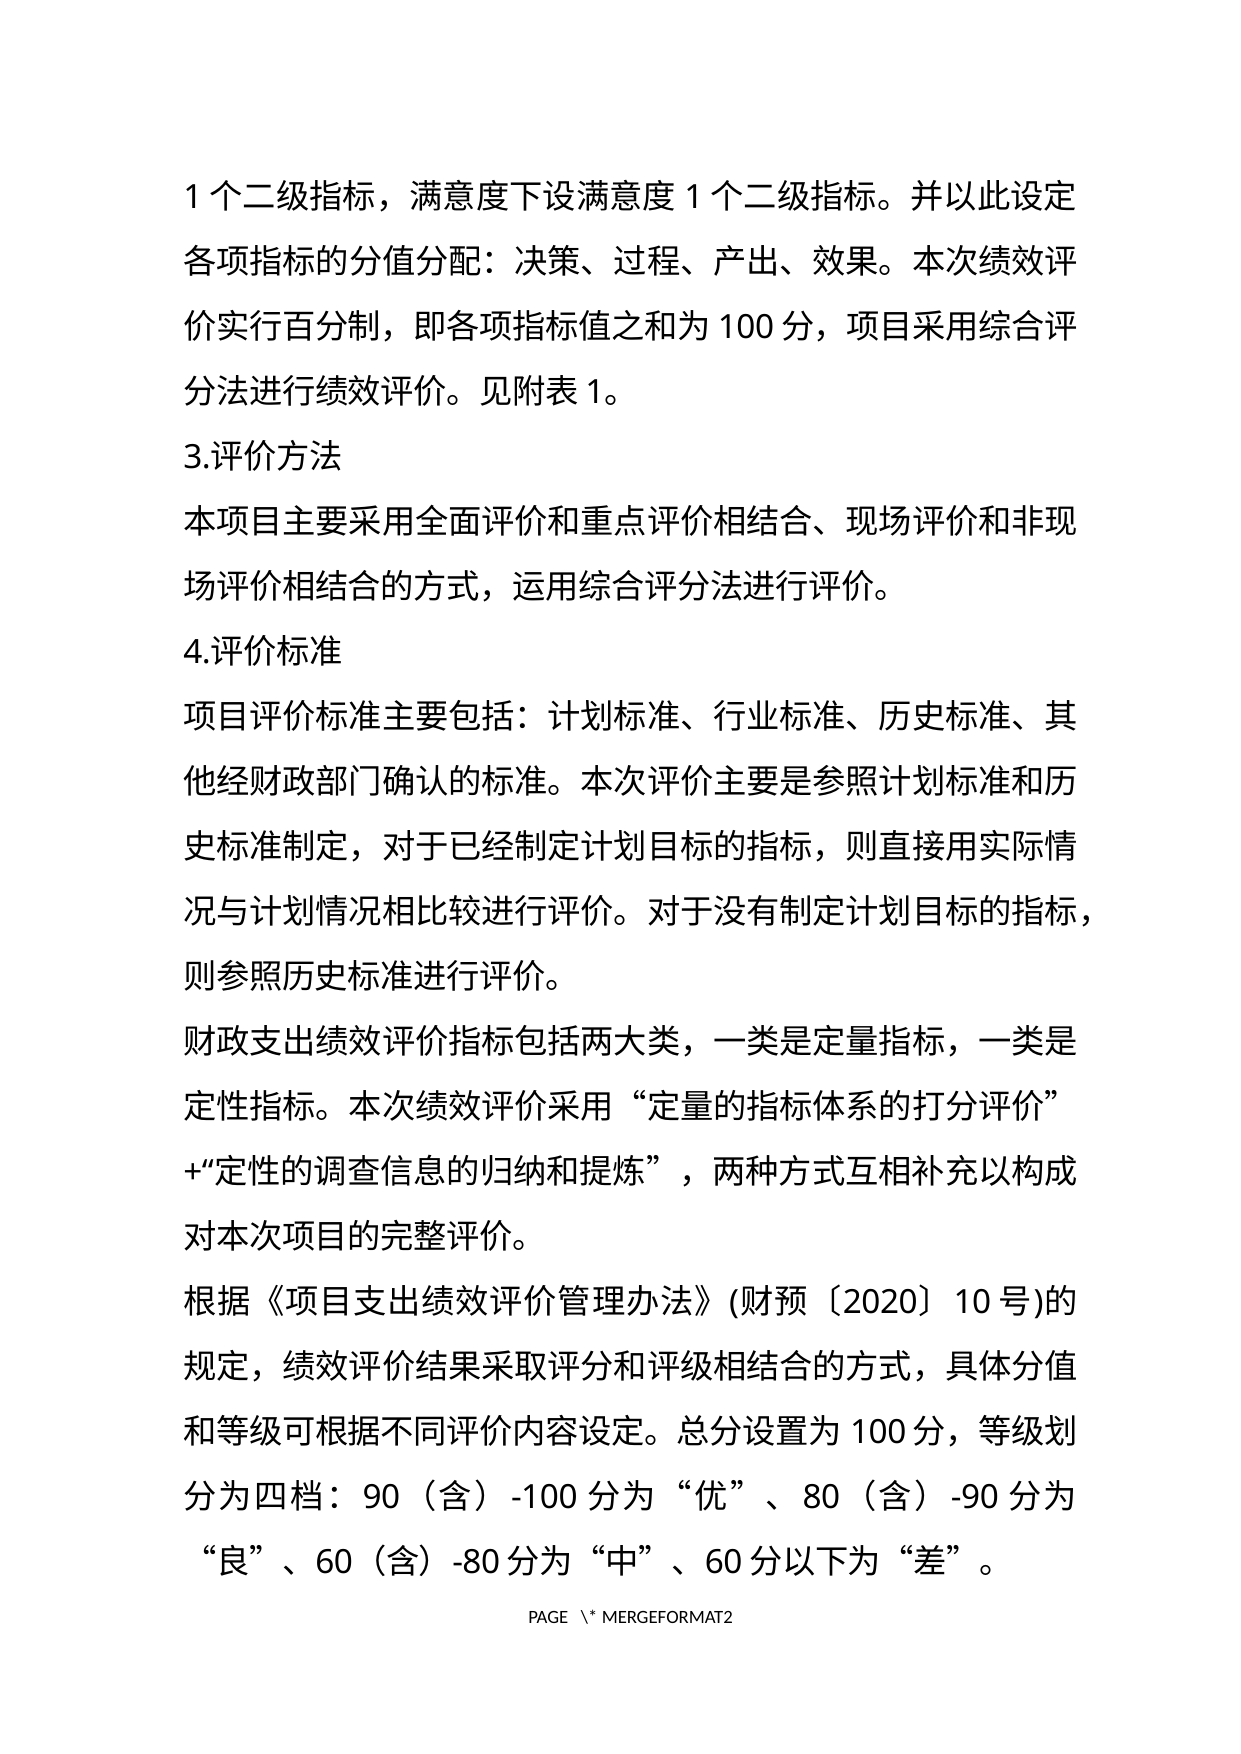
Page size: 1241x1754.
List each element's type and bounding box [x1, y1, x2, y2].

text [183, 162, 1078, 1592]
